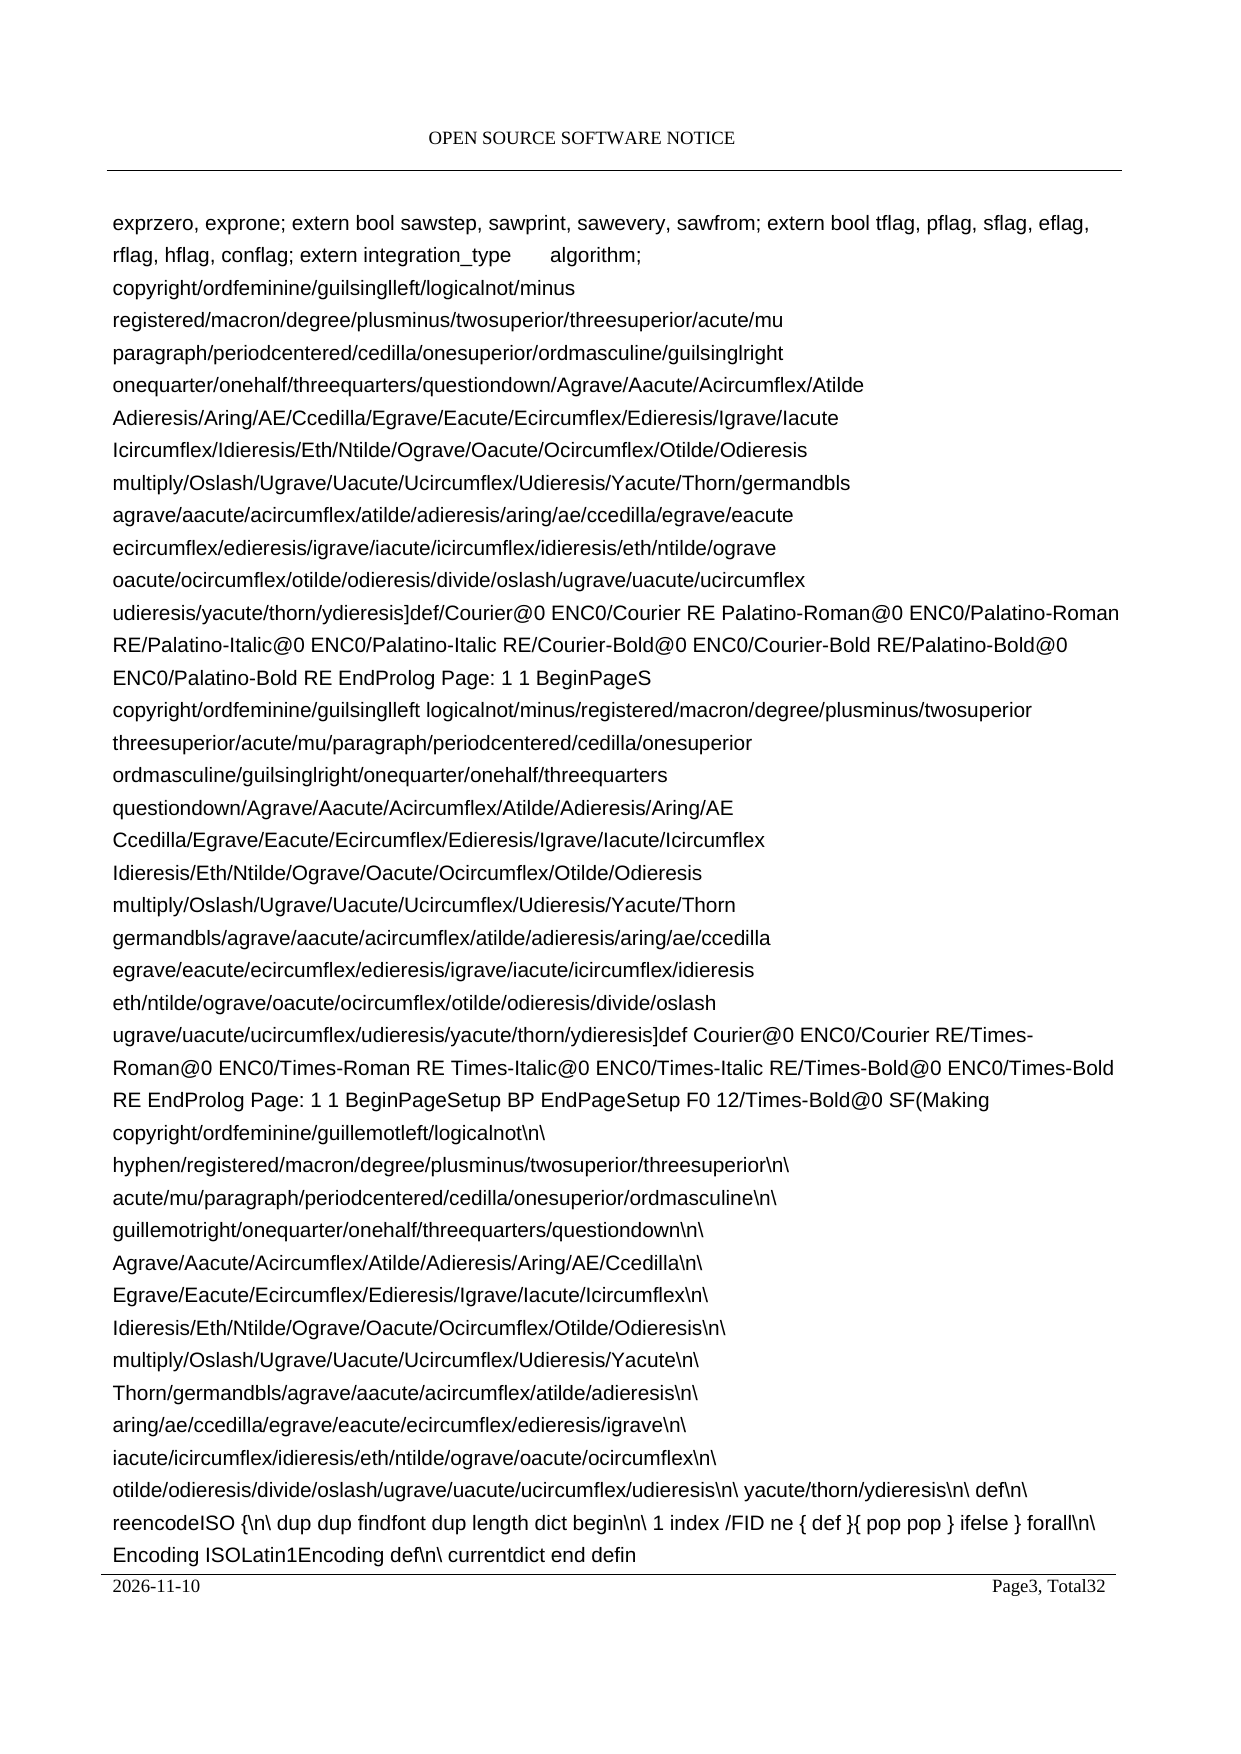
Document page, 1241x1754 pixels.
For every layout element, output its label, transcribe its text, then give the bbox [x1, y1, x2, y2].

text copyright/ordfeminine/guilsinglleft/logicalnot/minus registered/macron/degree/plusminus/twosuperior/threesuperior/acute/mu paragraph/periodcentered/cedilla/onesuperior/ordmasculine/guilsinglright onequarter/onehalf/threequarters/questiondown/Agrave/Aacute/Acircumflex/Atilde Adieresis/Aring/AE/Ccedilla/Egrave/Eacute/Ecircumflex/Edieresis/Igrave/Iacute Icircumflex/Idieresis/Eth/Ntilde/Ograve/Oacute/Ocircumflex/Otilde/Odieresis multiply/Oslash/Ugrave/Uacute/Ucircumflex/Udieresis/Yacute/Thorn/germandbls agrave/aacute/acircumflex/atilde/adieresis/aring/ae/ccedilla/egrave/eacute ecircumflex/edieresis/igrave/iacute/icircumflex/idieresis/eth/ntilde/ograve oacute/ocircumflex/otilde/odieresis/divide/oslash/ugrave/uacute/ucircumflex udieresis/yacute/thorn/ydieresis]def/Courier@0 ENC0/Courier RE Palatino-Roman@0 ENC0/Palatino-Roman RE/Palatino-Italic@0 ENC0/Palatino-Italic RE/Courier-Bold@0 ENC0/Courier-Bold RE/Palatino-Bold@0 ENC0/Palatino-Bold RE EndProlog Page: 1 1 BeginPageS [112, 271, 1128, 694]
text copyright/ordfeminine/guillemotleft/logicalnot\n\ hyphen/registered/macron/degree/plusminus/twosuperior/threesuperior\n\ acute/mu/paragraph/periodcentered/cedilla/onesuperior/ordmasculine\n\ guillemotright/onequarter/onehalf/threequarters/questiondown\n\ Agrave/Aacute/Acircumflex/Atilde/Adieresis/Aring/AE/Ccedilla\n\ Egrave/Eacute/Ecircumflex/Edieresis/Igrave/Iacute/Icircumflex\n\ Idieresis/Eth/Ntilde/Ograve/Oacute/Ocircumflex/Otilde/Odieresis\n\ multiply/Oslash/Ugrave/Uacute/Ucircumflex/Udieresis/Yacute\n\ Thorn/germandbls/agrave/aacute/acircumflex/atilde/adieresis\n\ aring/ae/ccedilla/egrave/eacute/ecircumflex/edieresis/igrave\n\ iacute/icircumflex/idieresis/eth/ntilde/ograve/oacute/ocircumflex\n\ otilde/odieresis/divide/oslash/ugrave/uacute/ucircumflex/udieresis\n\ yacute/thorn/ydieresis\n\ def\n\ reencodeISO {\n\ dup dup findfont dup length dict begin\n\ 1 index /FID ne { def }{ pop pop } ifelse } forall\n\ Encoding ISOLatin1Encoding def\n\ currentdict end defin [112, 1116, 1128, 1571]
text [112, 206, 1128, 271]
text copyright/ordfeminine/guilsinglleft logicalnot/minus/registered/macron/degree/plusminus/twosuperior threesuperior/acute/mu/paragraph/periodcentered/cedilla/onesuperior ordmasculine/guilsinglright/onequarter/onehalf/threequarters questiondown/Agrave/Aacute/Acircumflex/Atilde/Adieresis/Aring/AE Ccedilla/Egrave/Eacute/Ecircumflex/Edieresis/Igrave/Iacute/Icircumflex Idieresis/Eth/Ntilde/Ograve/Oacute/Ocircumflex/Otilde/Odieresis multiply/Oslash/Ugrave/Uacute/Ucircumflex/Udieresis/Yacute/Thorn germandbls/agrave/aacute/acircumflex/atilde/adieresis/aring/ae/ccedilla egrave/eacute/ecircumflex/edieresis/igrave/iacute/icircumflex/idieresis eth/ntilde/ograve/oacute/ocircumflex/otilde/odieresis/divide/oslash ugrave/uacute/ucircumflex/udieresis/yacute/thorn/ydieresis]def Courier@0 ENC0/Courier RE/Times-Roman@0 ENC0/Times-Roman RE Times-Italic@0 ENC0/Times-Italic RE/Times-Bold@0 ENC0/Times-Bold RE EndProlog Page: 1 1 BeginPageSetup BP EndPageSetup F0 12/Times-Bold@0 SF(Making [112, 694, 1128, 1116]
